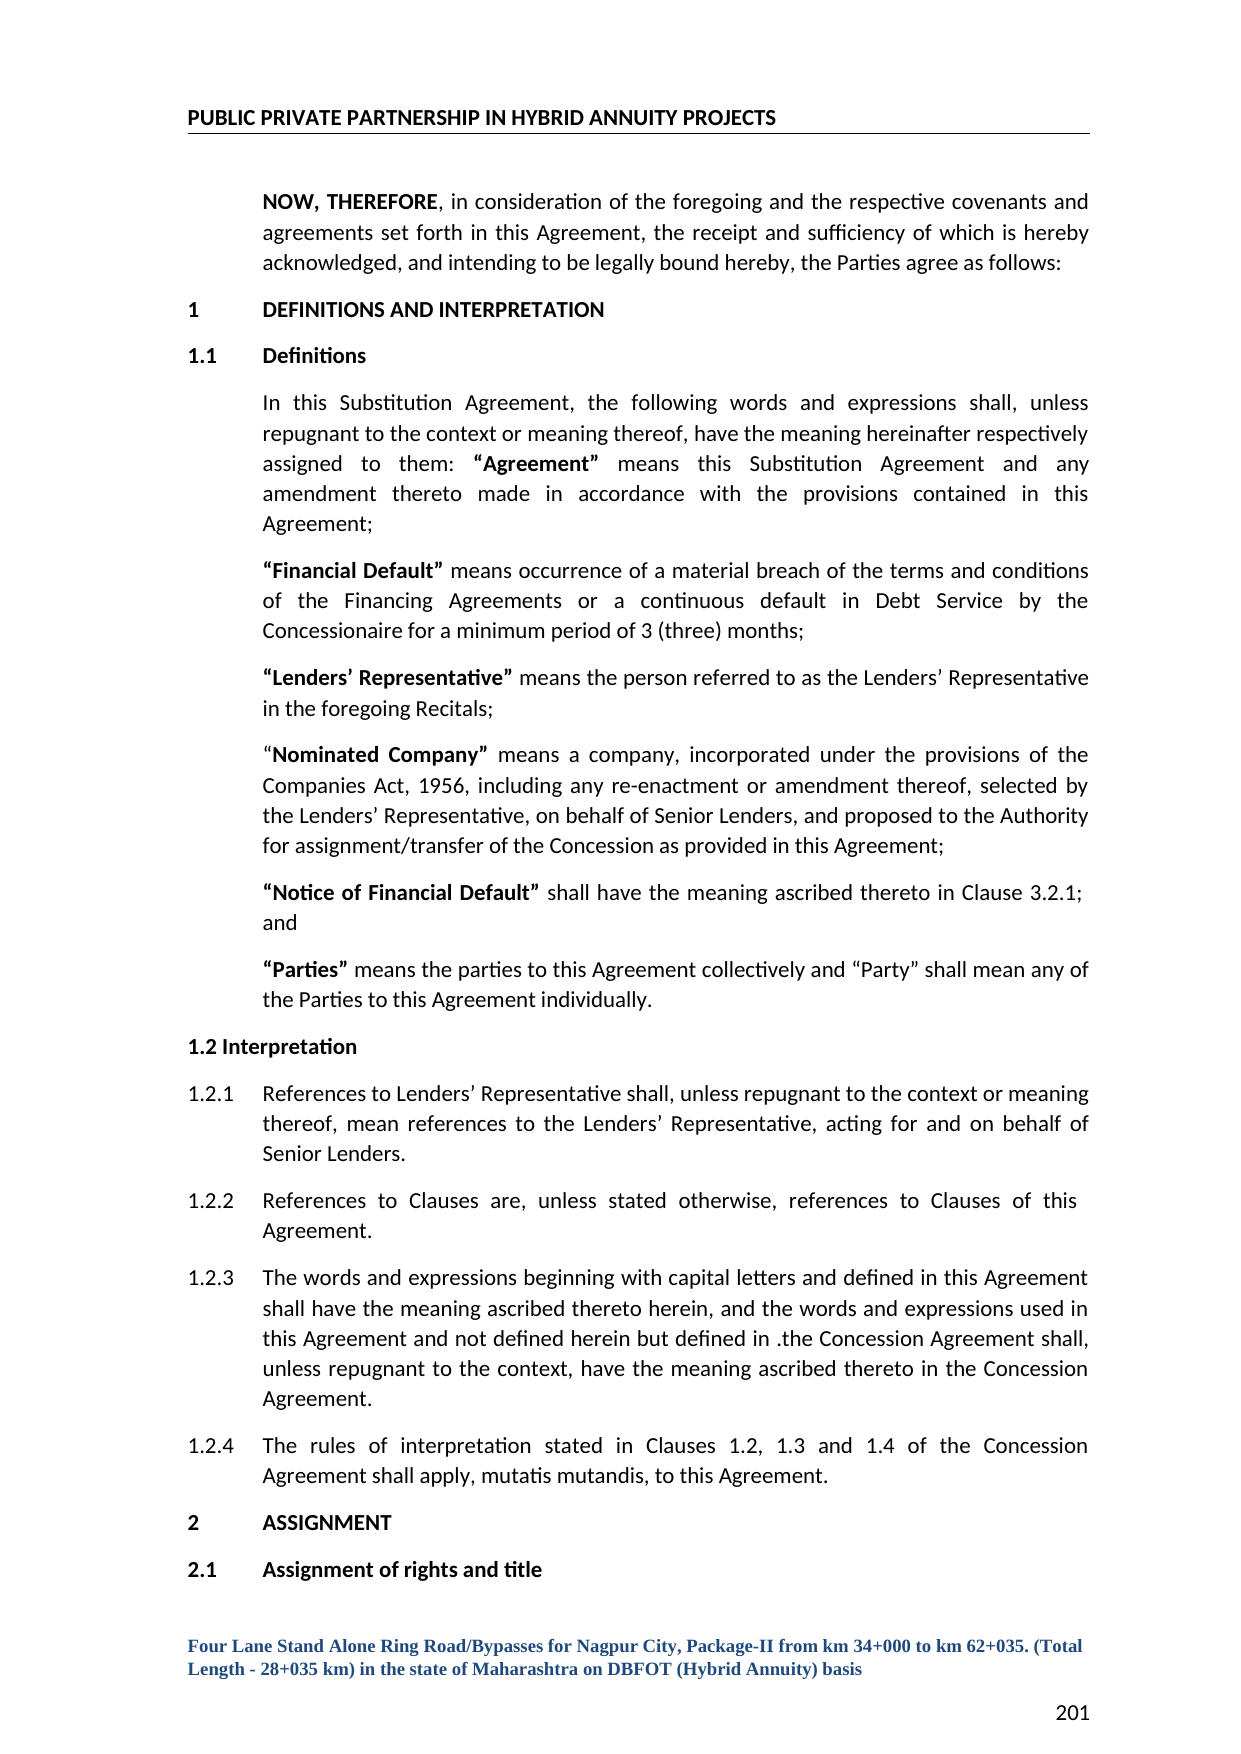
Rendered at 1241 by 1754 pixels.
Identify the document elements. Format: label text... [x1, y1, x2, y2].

text 1.2 Interpretation [187, 1032, 1090, 1060]
text 2 ASSIGNMENT [187, 1508, 1090, 1536]
text “Lenders’ Representative” means the person referred to as the Lenders’ Representative in the foregoing Recitals; [262, 663, 1090, 722]
text In this Substitution Agreement, the following words and expressions shall, unless repugnant to the context or meaning thereof, have the meaning hereinafter respectively assigned to them: “Agreement” means this Substitution Agreement and any amendment thereto made in accordance with the provisions contained in this Agreement; [262, 388, 1090, 537]
text NOW, THEREFORE, in consideration of the foregoing and the respective covenants and agreements set forth in this Agreement, the receipt and sufficiency of which is hereby acknowledged, and intending to be legally bound hereby, the Parties agree as follows: [262, 187, 1090, 276]
text 1.2.4 The rules of interpretation stated in Clauses 1.2, 1.3 and 1.4 of the Concession Agreement shall apply, mutatis mutandis, to this Agreement. [187, 1431, 1090, 1489]
text 1.2.3 The words and expressions beginning with capital letters and defined in this Agreement shall have the meaning ascribed thereto herein, and the words and expressions used in this Agreement and not defined herein but defined in .the Concession Agreement shall, unless repugnant to the context, have the meaning ascribed thereto in the Concession Agreement. [187, 1263, 1090, 1412]
text “Parties” means the parties to this Agreement collectively and “Party” shall mean any of the Parties to this Agreement individually. [262, 955, 1090, 1013]
text 1.2.2 References to Clauses are, unless stated otherwise, references to Clauses of this Agreement. [187, 1186, 1090, 1245]
text 2.1 Assignment of rights and title [187, 1555, 1090, 1583]
text “Nominated Company” means a company, incorporated under the provisions of the Companies Act, 1956, including any re-enactment or amendment thereof, selected by the Lenders’ Representative, on behalf of Senior Lenders, and proposed to the Authority for assignment/transfer of the Concession as provided in this Agreement; [262, 741, 1090, 859]
text 1.2.1 References to Lenders’ Representative shall, unless repugnant to the context or meaning thereof, mean references to the Lenders’ Representative, acting for and on behalf of Senior Lenders. [187, 1079, 1090, 1168]
text 1.1 Definitions [187, 342, 1090, 370]
text 1 DEFINITIONS AND INTERPRETATION [187, 295, 1090, 323]
text “Financial Default” means occurrence of a material breach of the terms and conditions of the Financing Agreements or a continuous default in Debt Service by the Concessionaire for a minimum period of 3 (three) months; [262, 556, 1090, 645]
text “Notice of Financial Default” shall have the meaning ascribed thereto in Clause 3.2.1; and [187, 878, 1090, 936]
